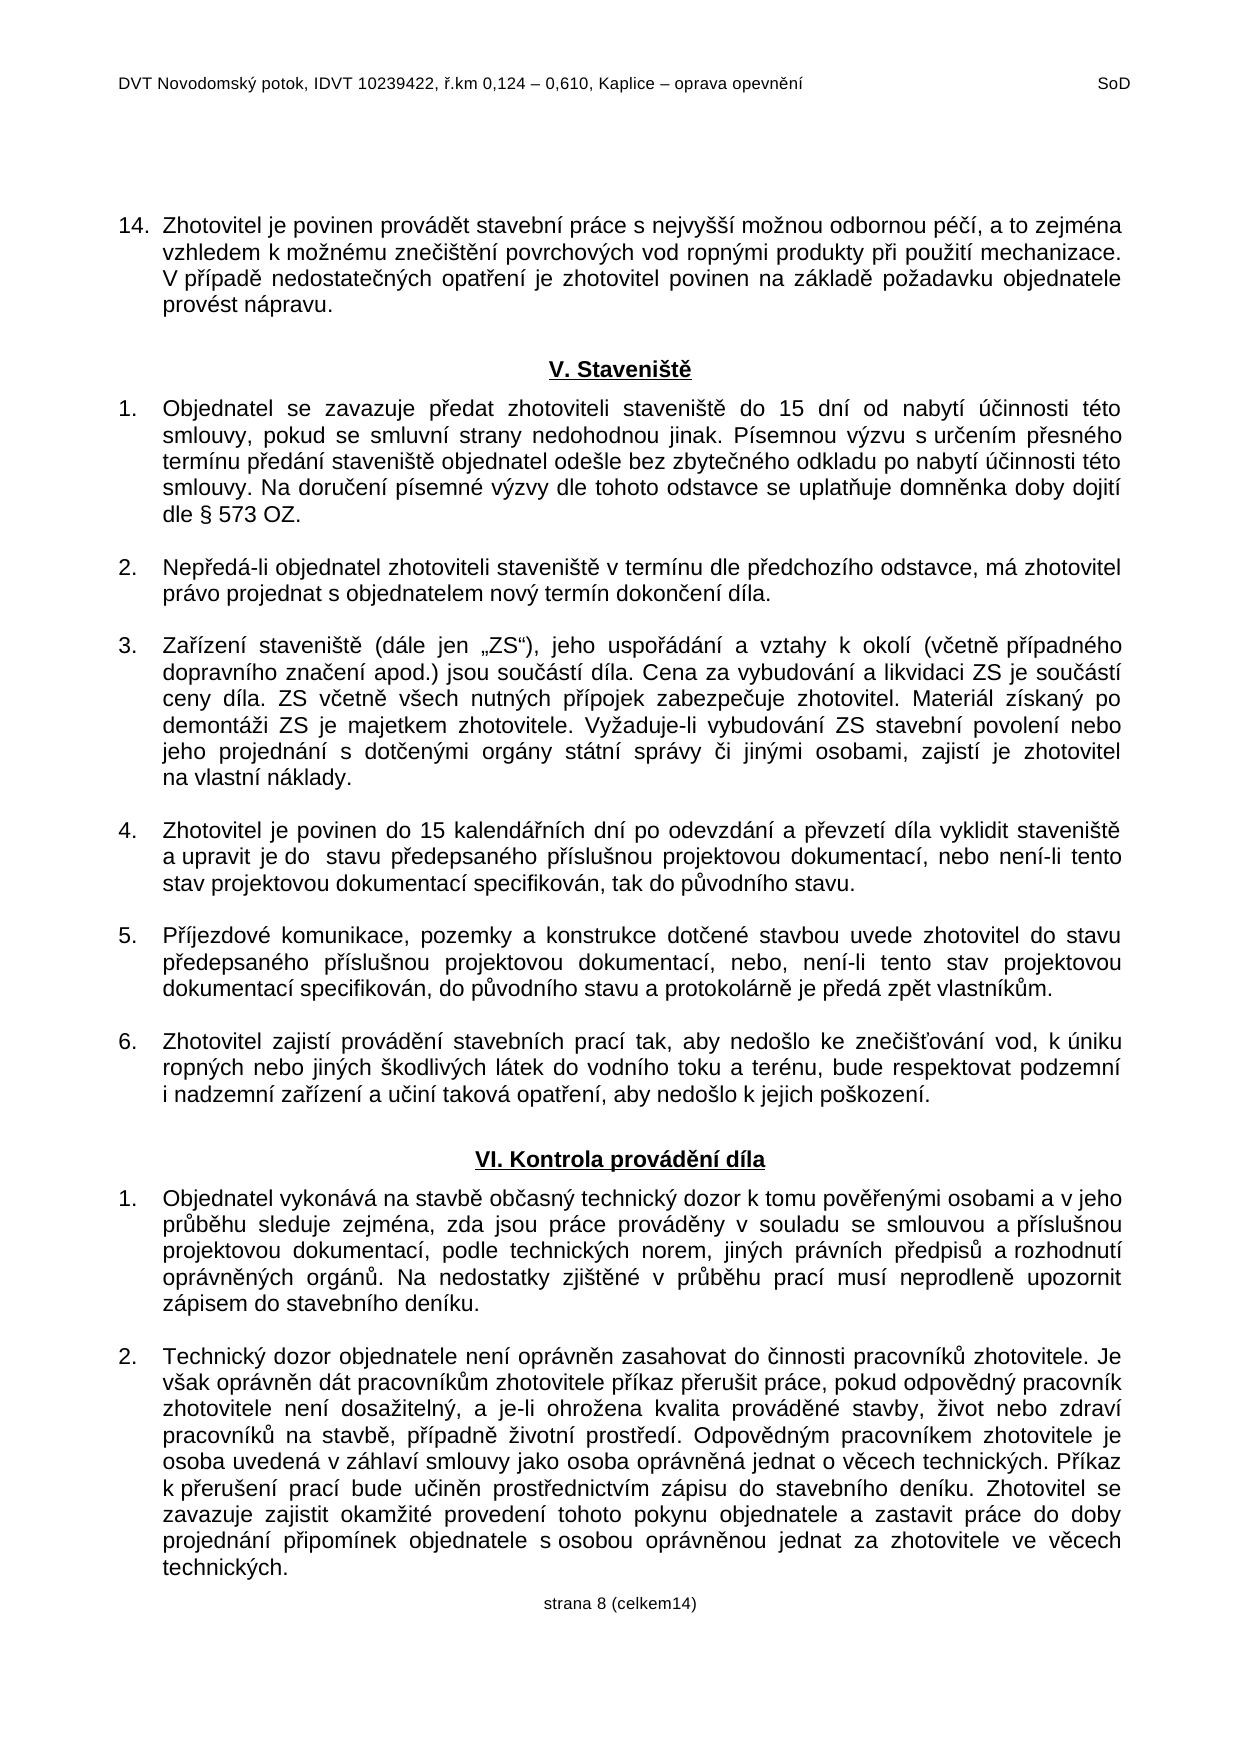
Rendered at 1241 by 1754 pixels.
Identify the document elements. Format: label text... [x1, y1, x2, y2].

text Technický dozor objednatele není oprávněn zasahovat do činnosti pracovníků zhotovitele. Je však oprávněn dát pracovníkům zhotovitele příkaz přerušit práce, pokud odpovědný pracovník zhotovitele není dosažitelný, a je-li ohrožena kvalita prováděné stavby, život nebo zdraví pracovníků na stavbě, případně životní prostředí. Odpovědným pracovníkem zhotovitele je osoba uvedená v záhlaví smlouvy jako osoba oprávněná jednat o věcech technických. Příkaz k přerušení prací bude učiněn prostřednictvím zápisu do stavebního deníku. Zhotovitel se zavazuje zajistit okamžité provedení tohoto pokynu objednatele a zastavit práce do doby projednání připomínek objednatele s osobou oprávněnou jednat za zhotovitele ve věcech technických. [118, 1343, 1122, 1580]
text Zhotovitel je povinen do 15 kalendářních dní po odevzdání a převzetí díla vyklidit staveniště a upravit je do stavu předepsaného příslušnou projektovou dokumentací, nebo není-li tento stav projektovou dokumentací specifikován, tak do původního stavu. [118, 817, 1122, 896]
text Objednatel se zavazuje předat zhotoviteli staveniště do 15 dní od nabytí účinnosti této smlouvy, pokud se smluvní strany nedohodnou jinak. Písemnou výzvu s určením přesného termínu předání staveniště objednatel odešle bez zbytečného odkladu po nabytí účinnosti této smlouvy. Na doručení písemné výzvy dle tohoto odstavce se uplatňuje domněnka doby dojití dle § 573 OZ. [118, 395, 1122, 527]
text Zařízení staveniště (dále jen „ZS“), jeho uspořádání a vztahy k okolí (včetně případného dopravního značení apod.) jsou součástí díla. Cena za vybudování a likvidaci ZS je součástí ceny díla. ZS včetně všech nutných přípojek zabezpečuje zhotovitel. Materiál získaný po demontáži ZS je majetkem zhotovitele. Vyžaduje-li vybudování ZS stavební povolení nebo jeho projednání s dotčenými orgány státní správy či jinými osobami, zajistí je zhotovitel na vlastní náklady. [118, 632, 1122, 791]
text Objednatel vykonává na stavbě občasný technický dozor k tomu pověřenými osobami a v jeho průběhu sleduje zejména, zda jsou práce prováděny v souladu se smlouvou a příslušnou projektovou dokumentací, podle technických norem, jiných právních předpisů a rozhodnutí oprávněných orgánů. Na nedostatky zjištěné v průběhu prací musí neprodleně upozornit zápisem do stavebního deníku. [118, 1184, 1122, 1316]
text Příjezdové komunikace, pozemky a konstrukce dotčené stavbou uvede zhotovitel do stavu předepsaného příslušnou projektovou dokumentací, nebo, není-li tento stav projektovou dokumentací specifikován, do původního stavu a protokolárně je předá zpět vlastníkům. [118, 922, 1122, 1001]
text Zhotovitel zajistí provádění stavebních prací tak, aby nedošlo ke znečišťování vod, k úniku ropných nebo jiných škodlivých látek do vodního toku a terénu, bude respektovat podzemní i nadzemní zařízení a učiní taková opatření, aby nedošlo k jejich poškození. [118, 1028, 1122, 1107]
text Staveniště [118, 356, 1122, 383]
text Kontrola provádění díla [118, 1146, 1122, 1172]
text Nepředá-li objednatel zhotoviteli staveniště v termínu dle předchozího odstavce, má zhotovitel právo projednat s objednatelem nový termín dokončení díla. [118, 553, 1122, 606]
text Zhotovitel je povinen provádět stavební práce s nejvyšší možnou odbornou péčí, a to zejména vzhledem k možnému znečištění povrchových vod ropnými produkty při použití mechanizace. V případě nedostatečných opatření je zhotovitel povinen na základě požadavku objednatele provést nápravu. [118, 212, 1122, 318]
